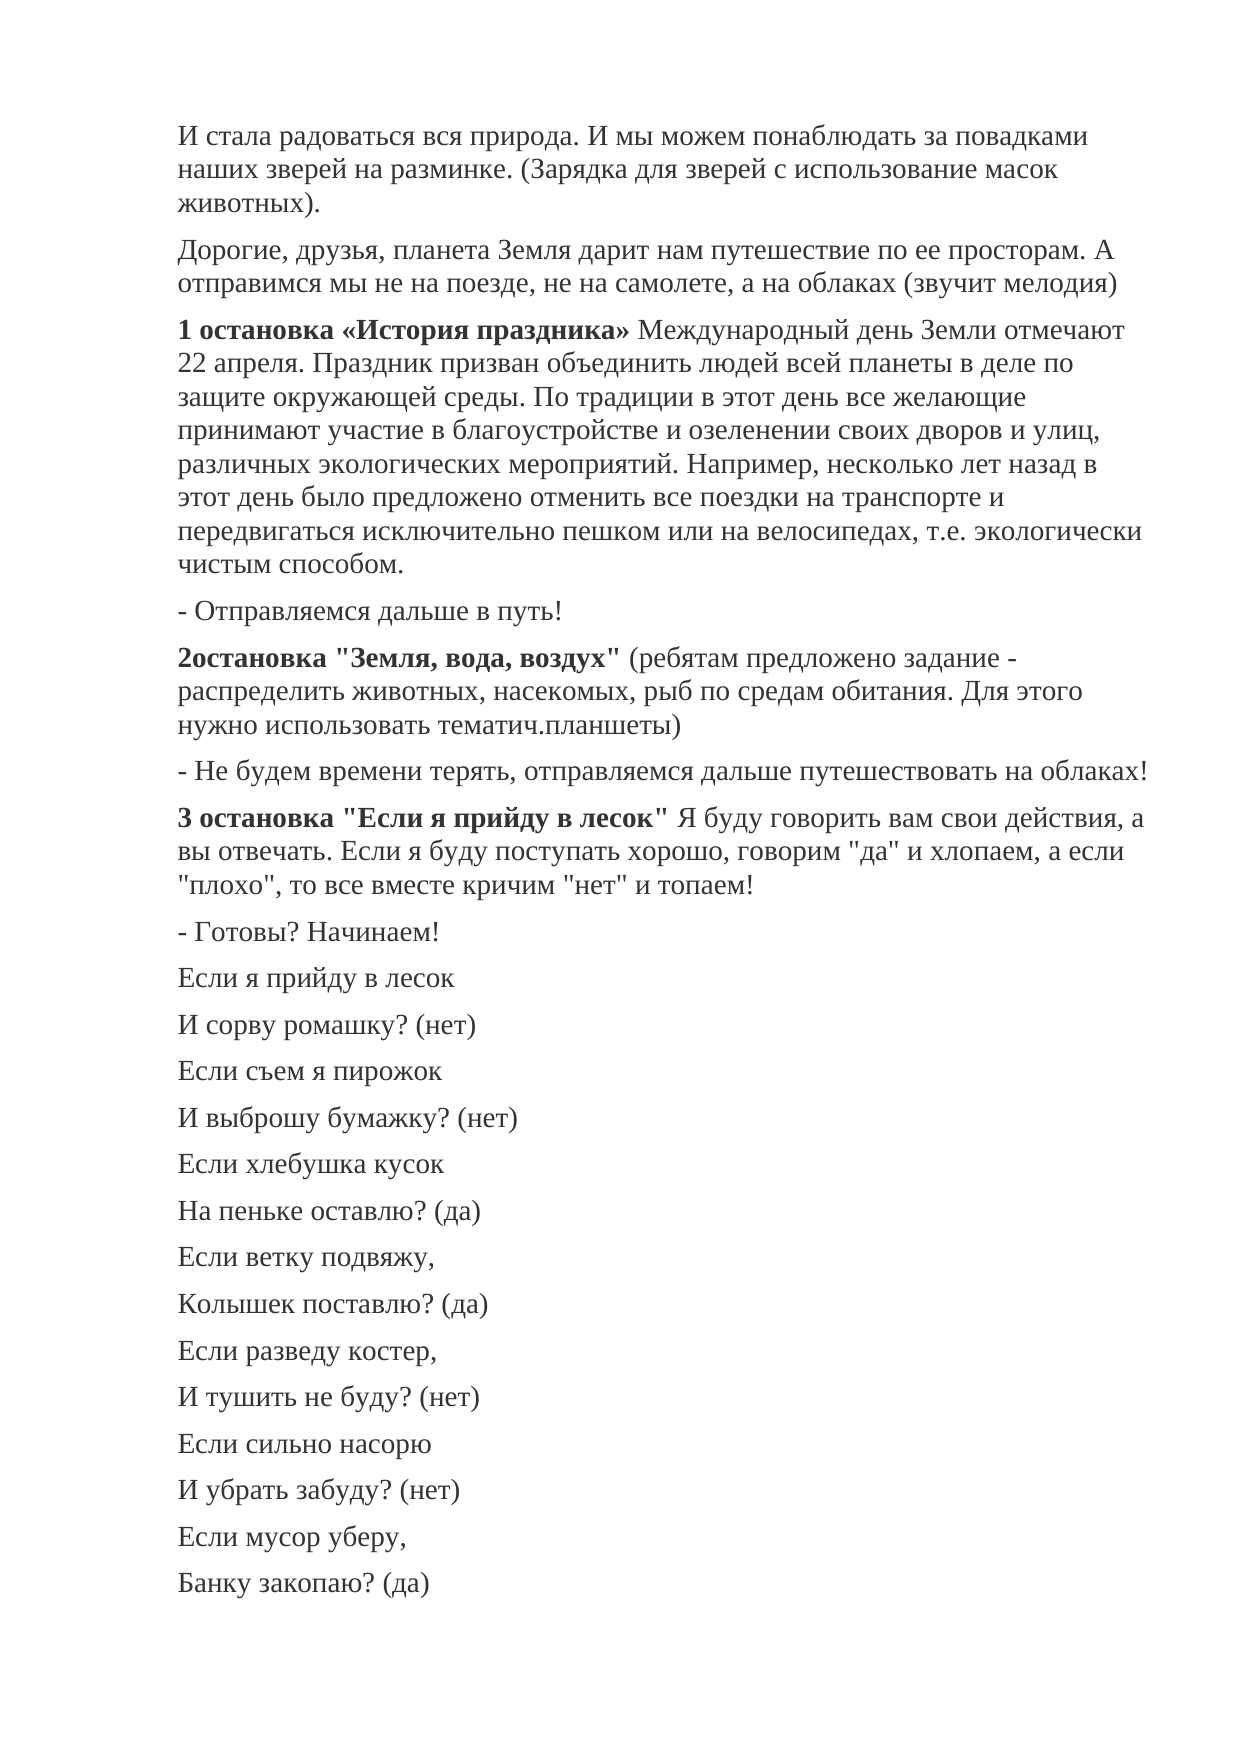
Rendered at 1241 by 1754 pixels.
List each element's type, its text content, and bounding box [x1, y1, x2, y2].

text Банку закопаю? (да) [177, 1566, 1152, 1599]
text 2остановка "Земля, вода, воздух" (ребятам предложено задание - распределить животных, насекомых, рыб по средам обитания. Для этого нужно использовать тематич.планшеты) [177, 640, 1152, 740]
text Если разведу костер, [177, 1333, 1152, 1366]
text Если съем я пирожок [177, 1053, 1152, 1087]
text Если ветку подвяжу, [177, 1239, 1152, 1273]
text Дорогие, друзья, планета Земля дарит нам путешествие по ее просторам. А отправимся мы не на поезде, не на самолете, а на облаках (звучит мелодия) [177, 232, 1152, 299]
text На пеньке оставлю? (да) [177, 1193, 1152, 1227]
text - Отправляемся дальше в путь! [177, 593, 1152, 627]
text 3 остановка "Если я прийду в лесок" Я буду говорить вам свои действия, а вы отвечать. Если я буду поступать хорошо, говорим "да" и хлопаем, а если "плохо", то все вместе кричим "нет" и топаем! [177, 800, 1152, 901]
text Если хлебушка кусок [177, 1146, 1152, 1180]
text И убрать забуду? (нет) [177, 1472, 1152, 1506]
text - Готовы? Начинаем! [177, 914, 1152, 947]
text Если я прийду в лесок [177, 960, 1152, 994]
text И тушить не буду? (нет) [177, 1379, 1152, 1413]
text И сорву ромашку? (нет) [177, 1007, 1152, 1040]
text - Не будем времени терять, отправляемся дальше путешествовать на облаках! [177, 753, 1152, 787]
text И стала радоваться вся природа. И мы можем понаблюдать за повадками наших зверей на разминке. (Зарядка для зверей с использование масок животных). [177, 118, 1152, 219]
text Колышек поставлю? (да) [177, 1286, 1152, 1320]
text Если мусор уберу, [177, 1519, 1152, 1552]
text Если сильно насорю [177, 1426, 1152, 1459]
text 1 остановка «История праздника» Международный день Земли отмечают 22 апреля. Праздник призван объединить людей всей планеты в деле по защите окружающей среды. По традиции в этот день все желающие принимают участие в благоустройстве и озеленении своих дворов и улиц, различных экологических мероприятий. Например, несколько лет назад в этот день было предложено отменить все поездки на транспорте и передвигаться исключительно пешком или на велосипедах, т.е. экологически чистым способом. [177, 312, 1152, 580]
text И выброшу бумажку? (нет) [177, 1100, 1152, 1133]
